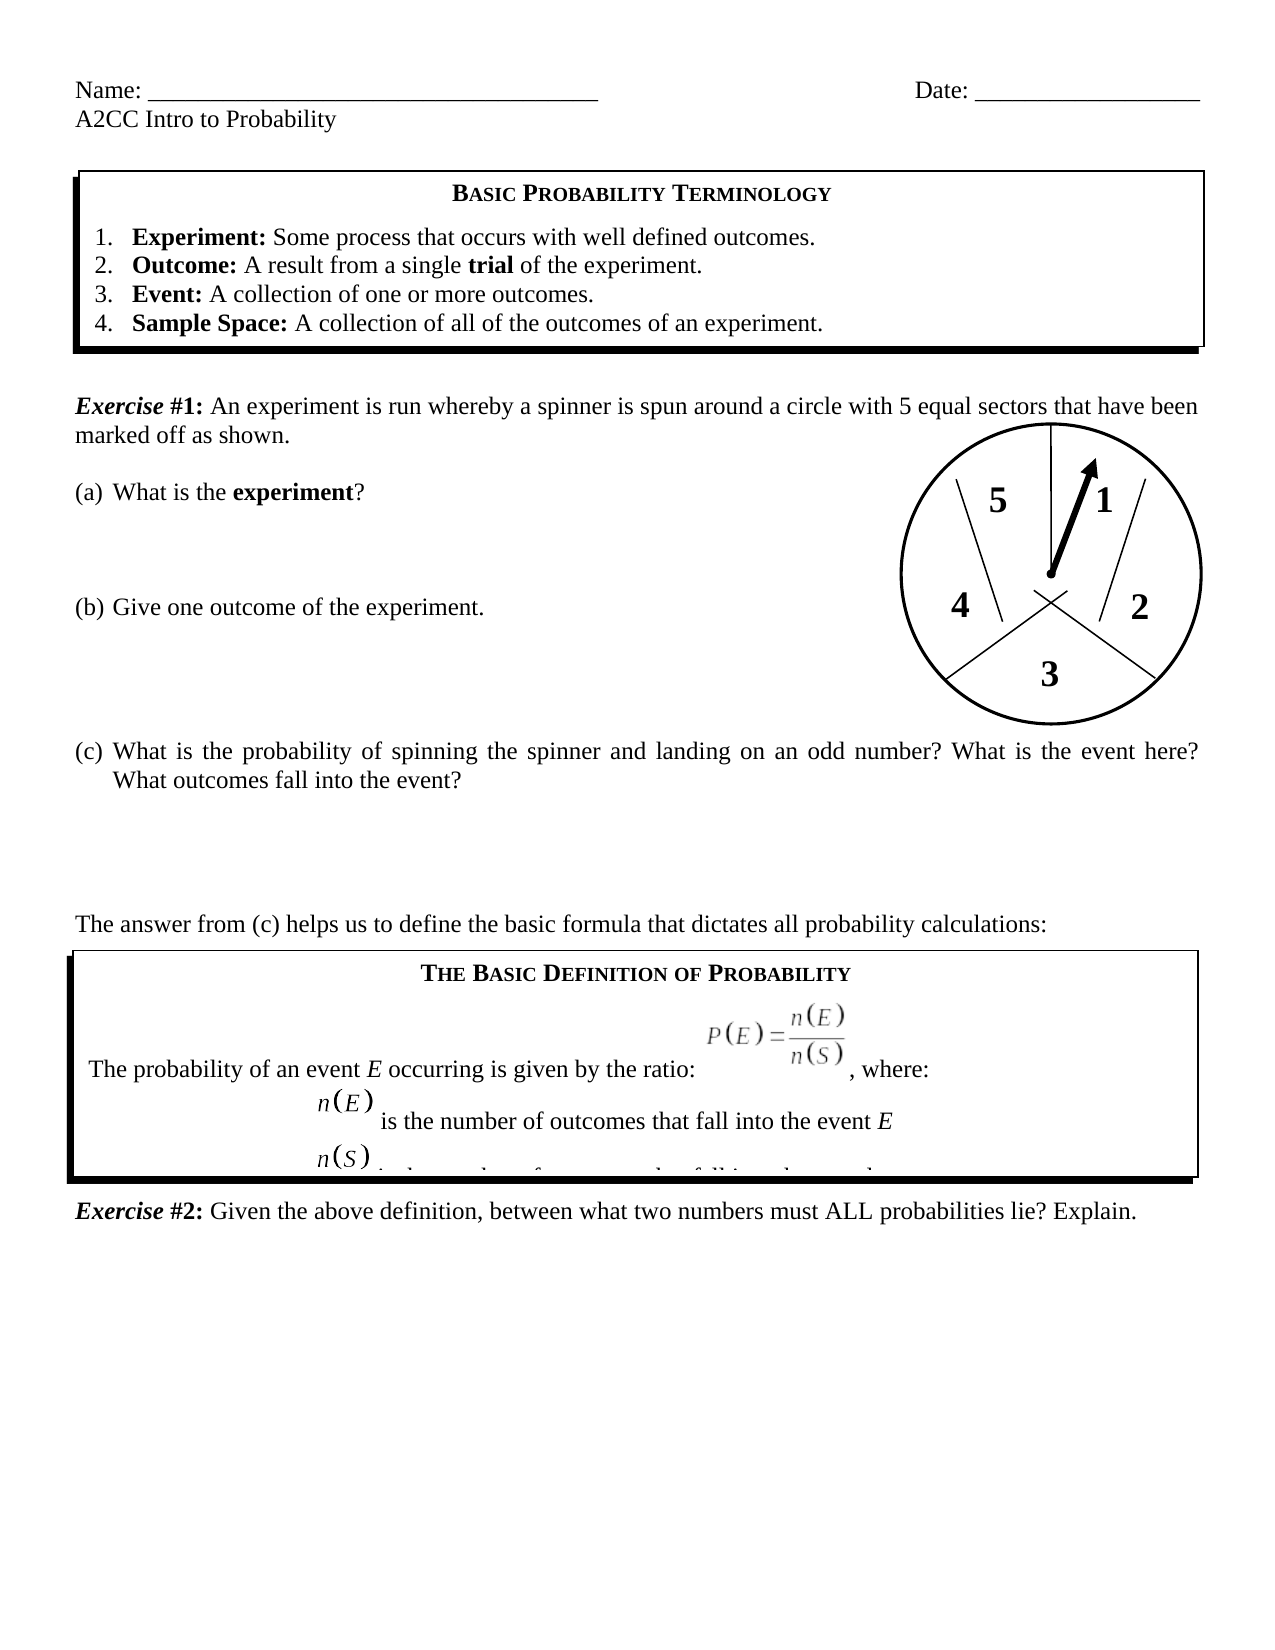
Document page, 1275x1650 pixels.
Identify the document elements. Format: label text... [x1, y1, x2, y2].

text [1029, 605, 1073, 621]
text The answer from (c) helps us to define the basic formula that dictates all probability calculations: [75, 909, 1200, 937]
text (c) What is the probability of spinning the spinner and landing on an odd number? What is the event here? What outcomes fall into the event? [75, 736, 1200, 794]
text (a) What is the experiment? [75, 477, 933, 506]
text (a) What is the experiment? [1082, 477, 1182, 506]
text Exercise #1: An experiment is run whereby a spinner is spun around a circle with 5 equal sectors that have been marked off as shown. [75, 391, 1200, 449]
text (b) Give one outcome of the experiment. [904, 592, 1001, 621]
text Exercise #2: Given the above definition, between what two numbers must ALL probabilities lie? Explain. [75, 1196, 1200, 1225]
text (a) What is the experiment? [920, 477, 1050, 506]
text (b) Give one outcome of the experiment. [75, 592, 906, 621]
text (b) Give one outcome of the experiment. [1101, 592, 1198, 621]
